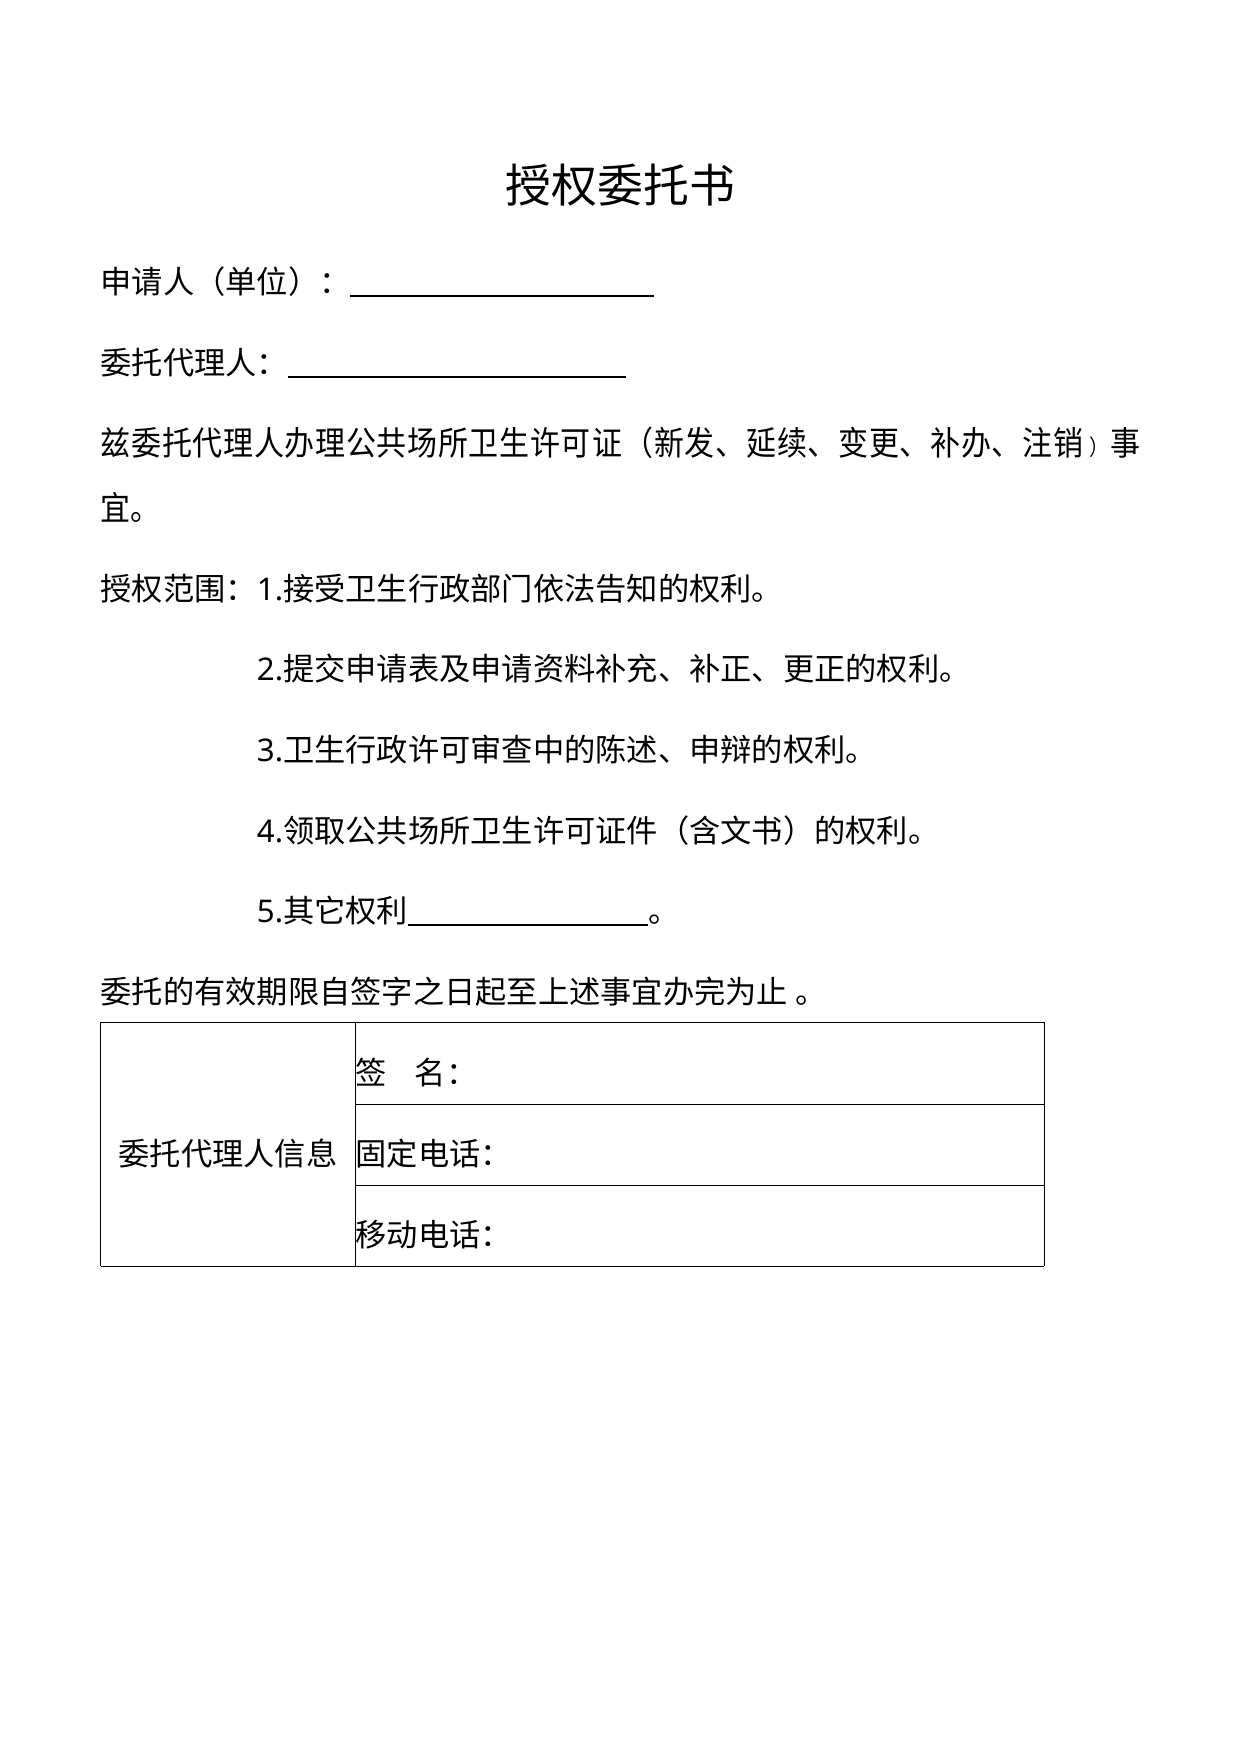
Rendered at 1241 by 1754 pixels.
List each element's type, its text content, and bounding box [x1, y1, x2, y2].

text 委托的有效期限自签字之日起至上述事宜办完为止 。 [100, 957, 1140, 1022]
table_cell 移动电话： [356, 1186, 1044, 1266]
text 兹委托代理人办理公共场所卫生许可证（新发、延续、变更、补办、注销 ）事宜。 [100, 408, 1140, 538]
text 5.其它权利 。 [100, 877, 1140, 942]
table_header 签 名： [356, 1023, 1044, 1103]
text 申请人（单位）： [100, 247, 1140, 312]
text 4.领取公共场所卫生许可证件（含文书）的权利。 [100, 796, 1140, 861]
text 授权范围：1.接受卫生行政部门依法告知的权利。 [100, 554, 1140, 619]
text 委托代理人： [100, 328, 1140, 393]
text 3.卫生行政许可审查中的陈述、申辩的权利。 [100, 715, 1140, 780]
table_cell 固定电话： [356, 1105, 1044, 1184]
text 2.提交申请表及申请资料补充、补正、更正的权利。 [100, 635, 1140, 700]
text 授权委托书 [100, 134, 1140, 232]
table_header 委托代理人信息 [101, 1023, 355, 1266]
